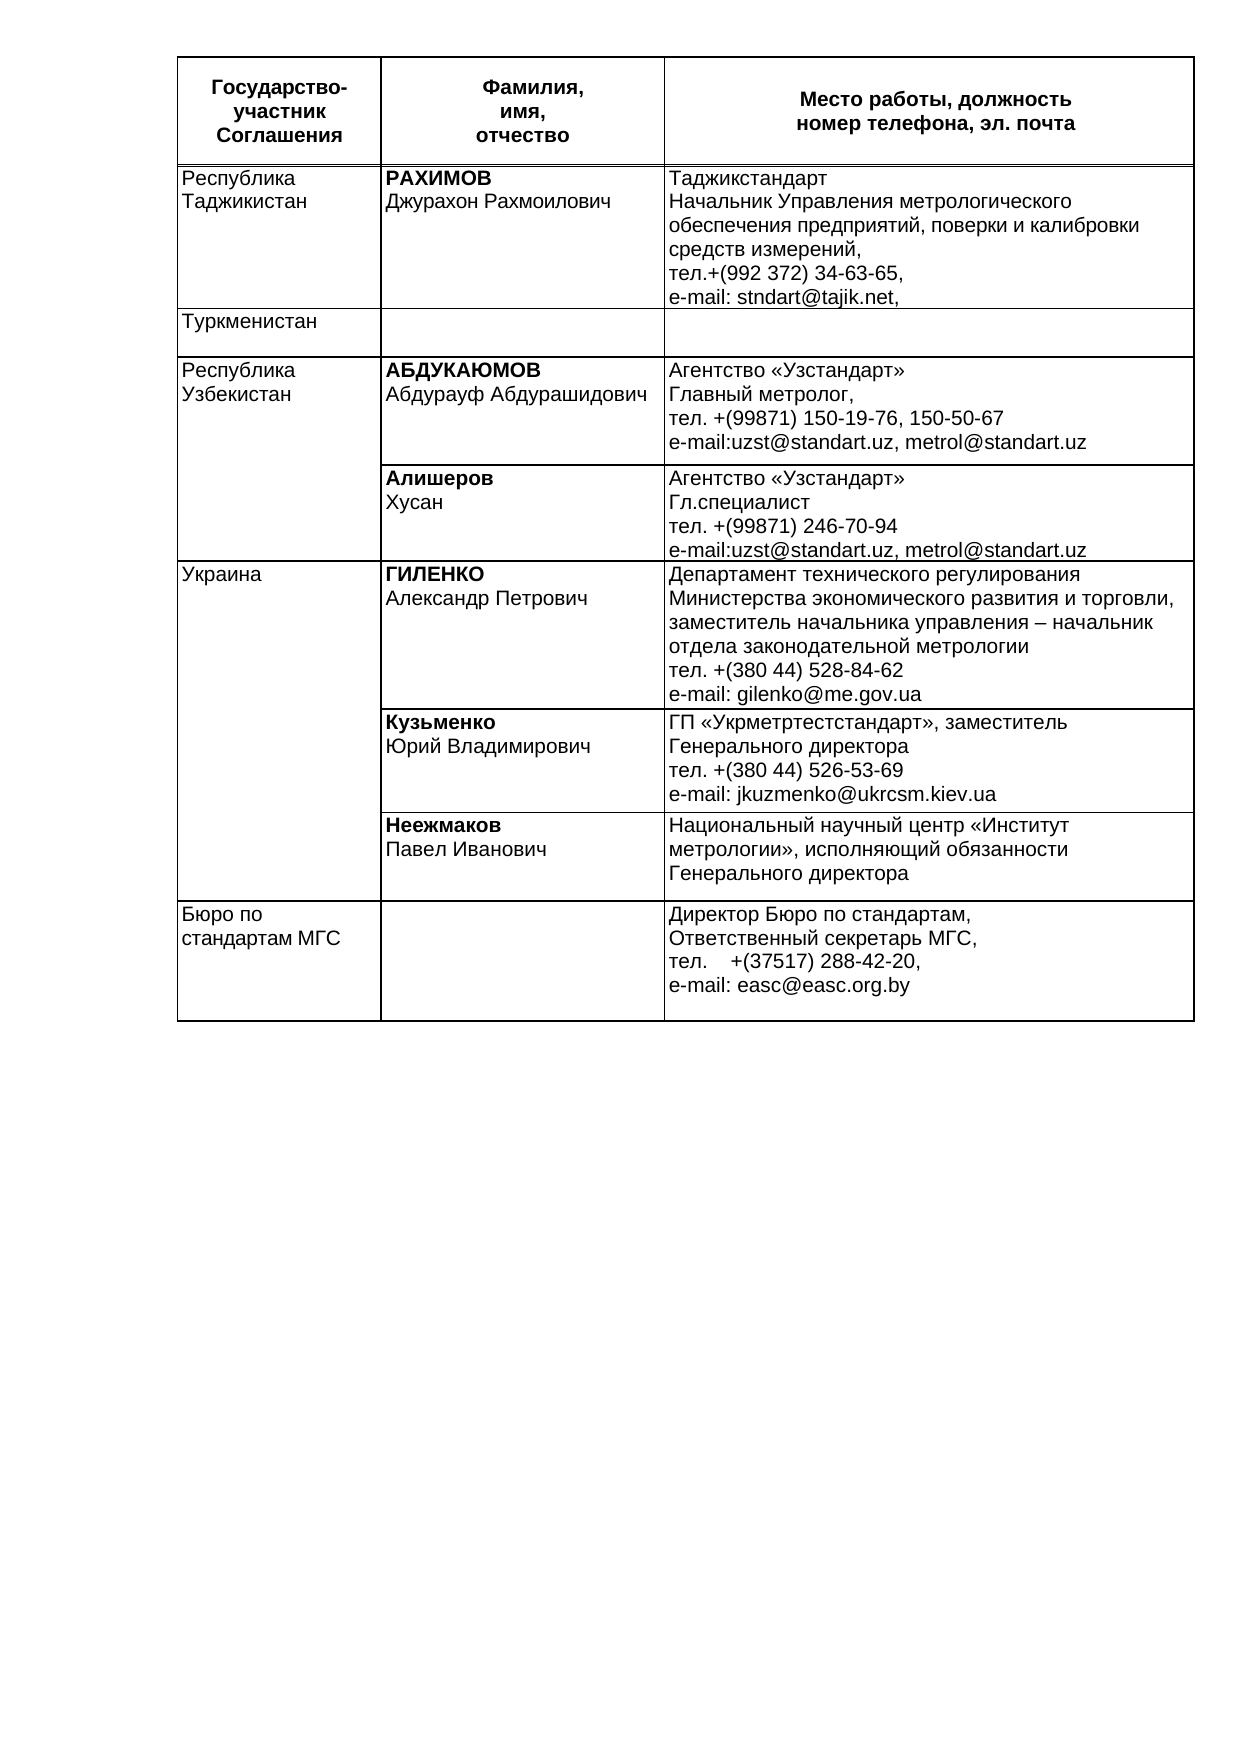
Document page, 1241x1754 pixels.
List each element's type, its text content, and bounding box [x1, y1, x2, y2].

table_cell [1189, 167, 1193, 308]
table_cell Республика Таджикистан [178, 167, 380, 308]
table_header Фамилия, имя, отчество [382, 58, 664, 164]
table_header Государство-участник Соглашения [178, 58, 380, 164]
table_cell Национальный научный центр «Институт метрологии», исполняющий обязанности Генерального директора [665, 813, 1193, 900]
table_cell Алишеров Хусан [382, 466, 664, 560]
table_cell Неежмаков Павел Иванович [382, 813, 664, 900]
table_cell РАХИМОВ Джурахон Рахмоилович [382, 167, 664, 308]
table_cell Кузьменко Юрий Владимирович [382, 710, 664, 811]
table_cell Департамент технического регулирования Министерства экономического развития и торговли, заместитель начальника управления – начальник отдела законодательной метрологии тел. +(380 44) 528-84-62 e-mail: gilenko@me.gov.ua [665, 562, 1193, 708]
table_cell [382, 309, 664, 356]
table_cell Республика Узбекистан [178, 358, 380, 560]
table_cell Директор Бюро по стандартам, Ответственный секретарь МГС, тел. +(37517) 288-42-20, е-mail: easc@easc.org.by [665, 902, 1193, 1020]
table_cell АБДУКАЮМОВ Абдурауф Абдурашидович [382, 358, 664, 464]
table_header Место работы, должность номер телефона, эл. почта [665, 58, 1193, 164]
table_cell Туркменистан [178, 309, 380, 356]
table_cell [382, 902, 664, 1020]
table_cell Украина [178, 562, 380, 900]
table_cell Бюро по стандартам МГС [178, 902, 380, 1020]
table_cell Гиленко Александр Петрович [382, 562, 664, 708]
table_cell ГП «Укрметртестстандарт», заместитель Генерального директора тел. +(380 44) 526-53-69 е-mail: jkuzmenko@ukrcsm.kiev.ua [665, 710, 1193, 811]
table_cell [665, 309, 1193, 356]
table_cell Агентство «Узстандарт» Гл.специалист тел. +(99871) 246-70-94 е-mail:uzst@standart.uz, metrol@standart.uz [665, 466, 1193, 560]
table_cell Агентство «Узстандарт» Главный метролог, тел. +(99871) 150-19-76, 150-50-67 е-mail:uzst@standart.uz, metrol@standart.uz [665, 358, 1193, 464]
